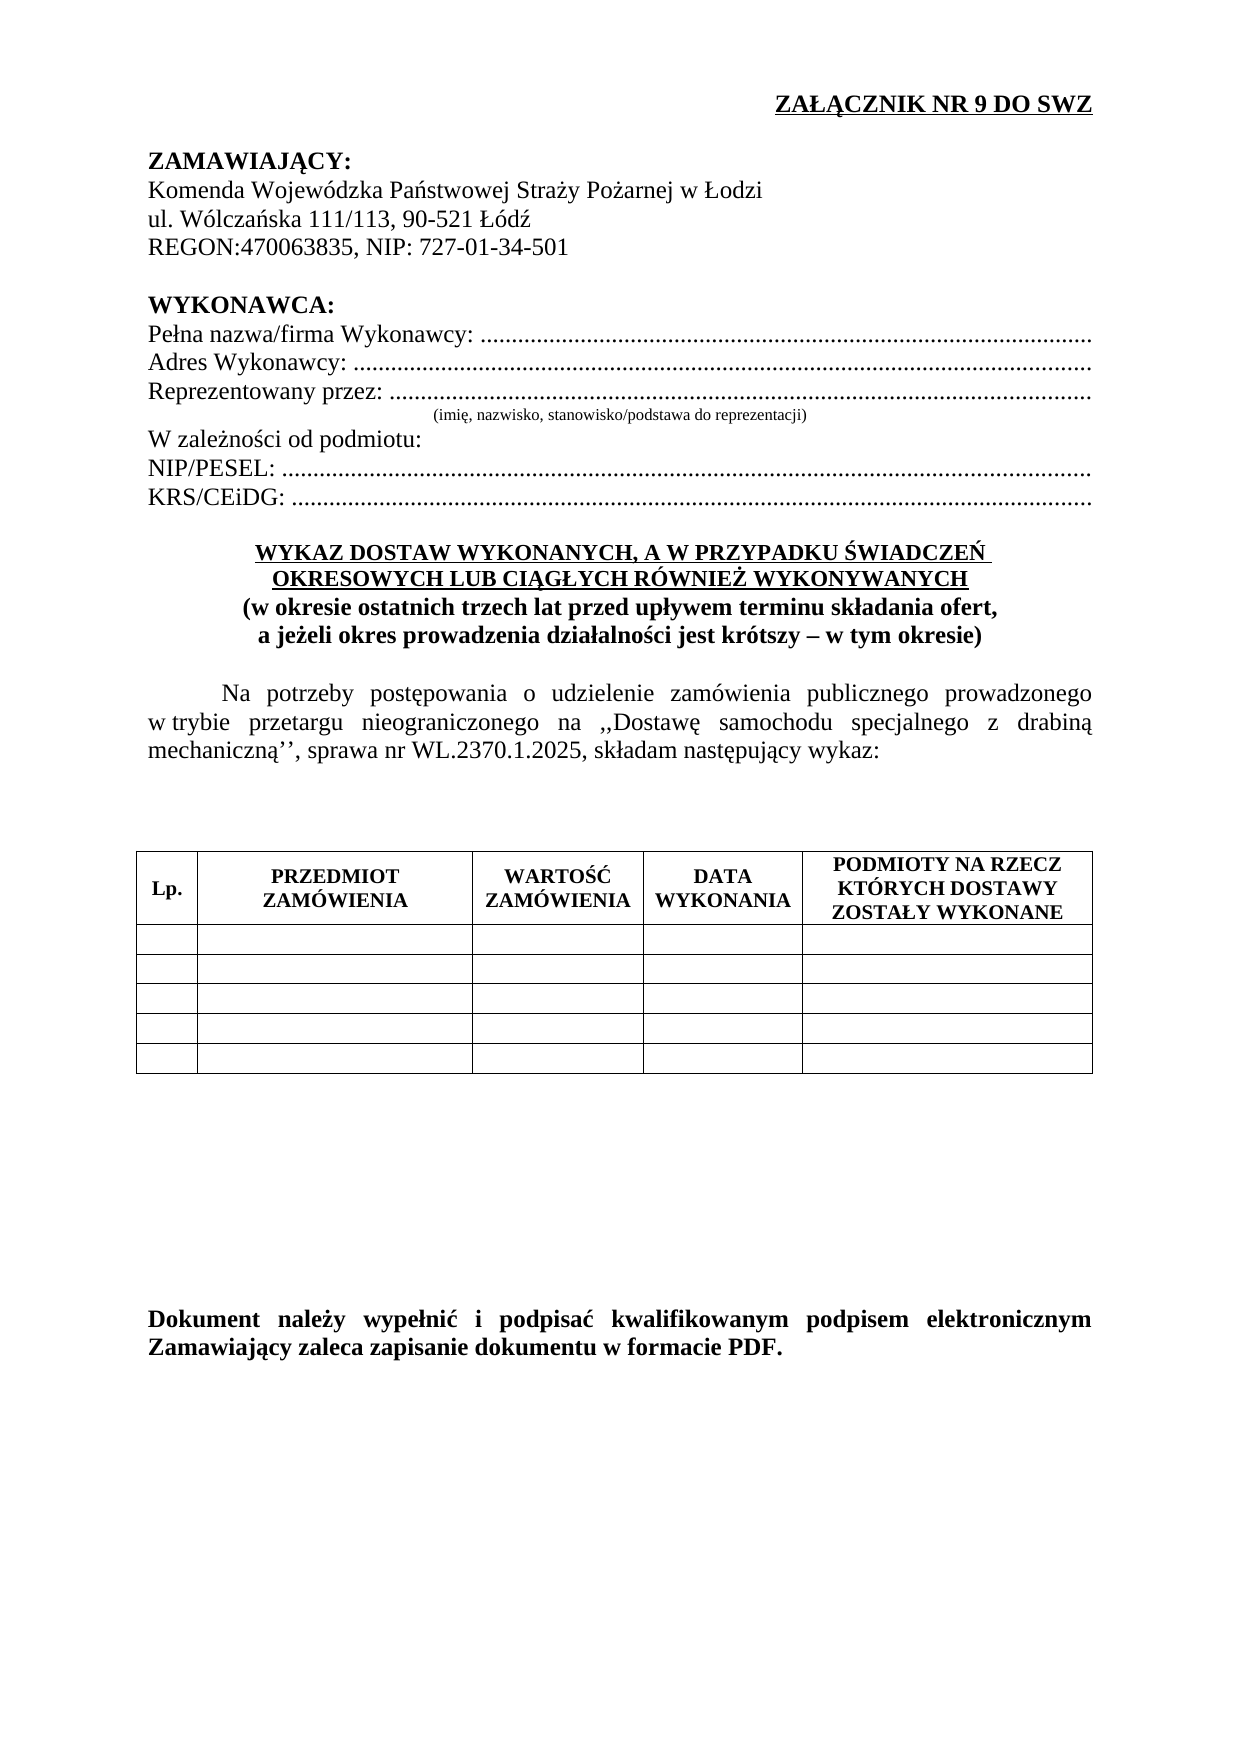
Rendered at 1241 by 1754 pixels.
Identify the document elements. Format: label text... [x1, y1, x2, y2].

table_cell [473, 1044, 643, 1073]
table_cell [644, 1044, 802, 1073]
text W zależności od podmiotu: [148, 424, 1093, 453]
table_cell [803, 955, 1092, 983]
table_cell [803, 984, 1092, 1013]
table_cell [644, 955, 802, 983]
table_header PODMIOTY NA RZECZ KTÓRYCH DOSTAWY ZOSTAŁY WYKONANE [803, 852, 1092, 924]
text Na potrzeby postępowania o udzielenie zamówienia publicznego prowadzonego w trybie przetargu nieograniczonego na ,,Dostawę samochodu specjalnego z drabiną mechaniczną’’, sprawa nr WL.2370.1.2025, składam następujący wykaz: [148, 678, 1093, 764]
table_header DATA WYKONANIA [644, 852, 802, 924]
table_cell [137, 1014, 197, 1043]
table_cell [473, 1014, 643, 1043]
table_header Lp. [137, 852, 197, 924]
text Pełna nazwa/firma Wykonawcy: [148, 319, 1093, 347]
text WYKAZ DOSTAW WYKONANYCH, A W PRZYPADKU ŚWIADCZEŃ [148, 539, 1093, 565]
text REGON:470063835, NIP: 727-01-34-501 [148, 232, 1093, 261]
table_cell [198, 984, 472, 1013]
text NIP/PESEL: [148, 453, 1093, 482]
text (w okresie ostatnich trzech lat przed upływem terminu składania ofert, [148, 592, 1093, 621]
table_header WARTOŚĆ ZAMÓWIENIA [473, 852, 643, 924]
table_cell [137, 1044, 197, 1073]
text WYKONAWCA: [148, 290, 1093, 319]
table_cell [137, 984, 197, 1013]
table_cell [198, 1044, 472, 1073]
text Komenda Wojewódzka Państwowej Straży Pożarnej w Łodzi [148, 175, 1093, 204]
text a jeżeli okres prowadzenia działalności jest krótszy – w tym okresie) [148, 621, 1093, 649]
table_cell [803, 925, 1092, 953]
table_cell [137, 925, 197, 953]
table_cell [473, 955, 643, 983]
table_cell [137, 955, 197, 983]
table_cell [644, 1014, 802, 1043]
text Dokument należy wypełnić i podpisać kwalifikowanym podpisem elektronicznym Zamawiający zaleca zapisanie dokumentu w formacie PDF. [148, 1304, 1093, 1361]
text ZAŁĄCZNIK NR 9 DO SWZ [148, 89, 1093, 117]
table_cell [198, 925, 472, 953]
text Reprezentowany przez: [148, 376, 1093, 405]
table_cell [473, 925, 643, 953]
text (imię, nazwisko, stanowisko/podstawa do reprezentacji) [148, 405, 1093, 424]
text Adres Wykonawcy: [148, 347, 1093, 376]
table_cell [198, 955, 472, 983]
table_cell [644, 984, 802, 1013]
table_cell [803, 1044, 1092, 1073]
table_cell [644, 925, 802, 953]
table_cell [473, 984, 643, 1013]
text ZAMAWIAJĄCY: [148, 146, 1093, 175]
table_cell [803, 1014, 1092, 1043]
text ul. Wólczańska 111/113, 90-521 Łódź [148, 204, 1093, 232]
table_header PRZEDMIOT ZAMÓWIENIA [198, 852, 472, 924]
text KRS/CEiDG: [148, 482, 1093, 510]
table_cell [198, 1014, 472, 1043]
text OKRESOWYCH LUB CIĄGŁYCH RÓWNIEŻ WYKONYWANYCH [148, 565, 1093, 592]
